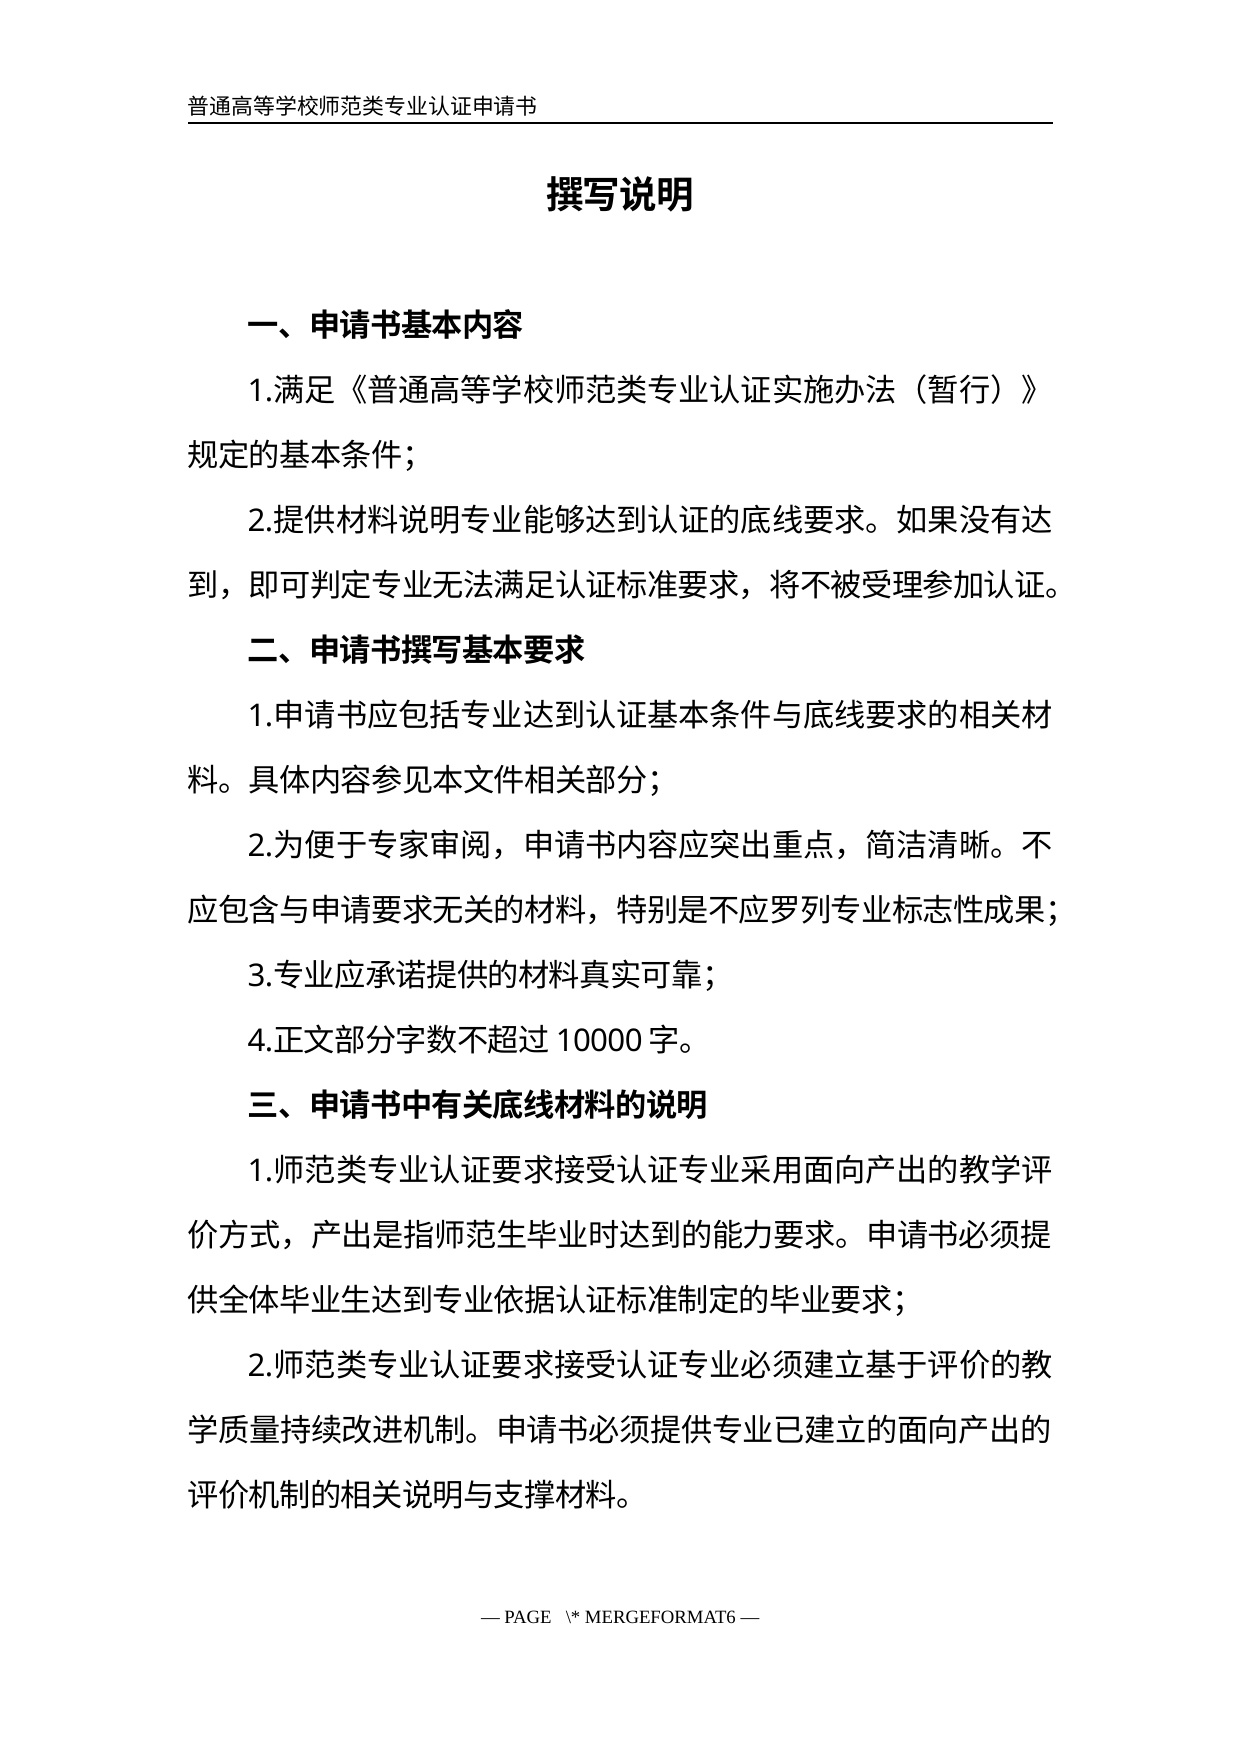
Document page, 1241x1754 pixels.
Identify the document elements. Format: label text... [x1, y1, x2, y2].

text 三、申请书中有关底线材料的说明 [187, 1070, 1053, 1135]
text 1.师范类专业认证要求接受认证专业采用面向产出的教学评价方式，产出是指师范生毕业时达到的能力要求。申请书必须提供全体毕业生达到专业依据认证标准制定的毕业要求； [187, 1135, 1053, 1330]
text 1.申请书应包括专业达到认证基本条件与底线要求的相关材料。具体内容参见本文件相关部分； [187, 680, 1053, 810]
text 2.提供材料说明专业能够达到认证的底线要求。如果没有达到，即可判定专业无法满足认证标准要求，将不被受理参加认证。 [187, 485, 1053, 615]
text 二、申请书撰写基本要求 [187, 615, 1053, 680]
text 撰写说明 [187, 160, 1053, 225]
text 4.正文部分字数不超过10000字。 [187, 1005, 1053, 1070]
text 2.师范类专业认证要求接受认证专业必须建立基于评价的教学质量持续改进机制。申请书必须提供专业已建立的面向产出的评价机制的相关说明与支撑材料。 [187, 1330, 1053, 1525]
text 3.专业应承诺提供的材料真实可靠； [187, 940, 1053, 1005]
text 1.满足《普通高等学校师范类专业认证实施办法（暂行）》规定的基本条件； [187, 355, 1053, 485]
text 2.为便于专家审阅，申请书内容应突出重点，简洁清晰。不应包含与申请要求无关的材料，特别是不应罗列专业标志性成果； [187, 810, 1053, 940]
text 一、申请书基本内容 [187, 290, 1053, 355]
